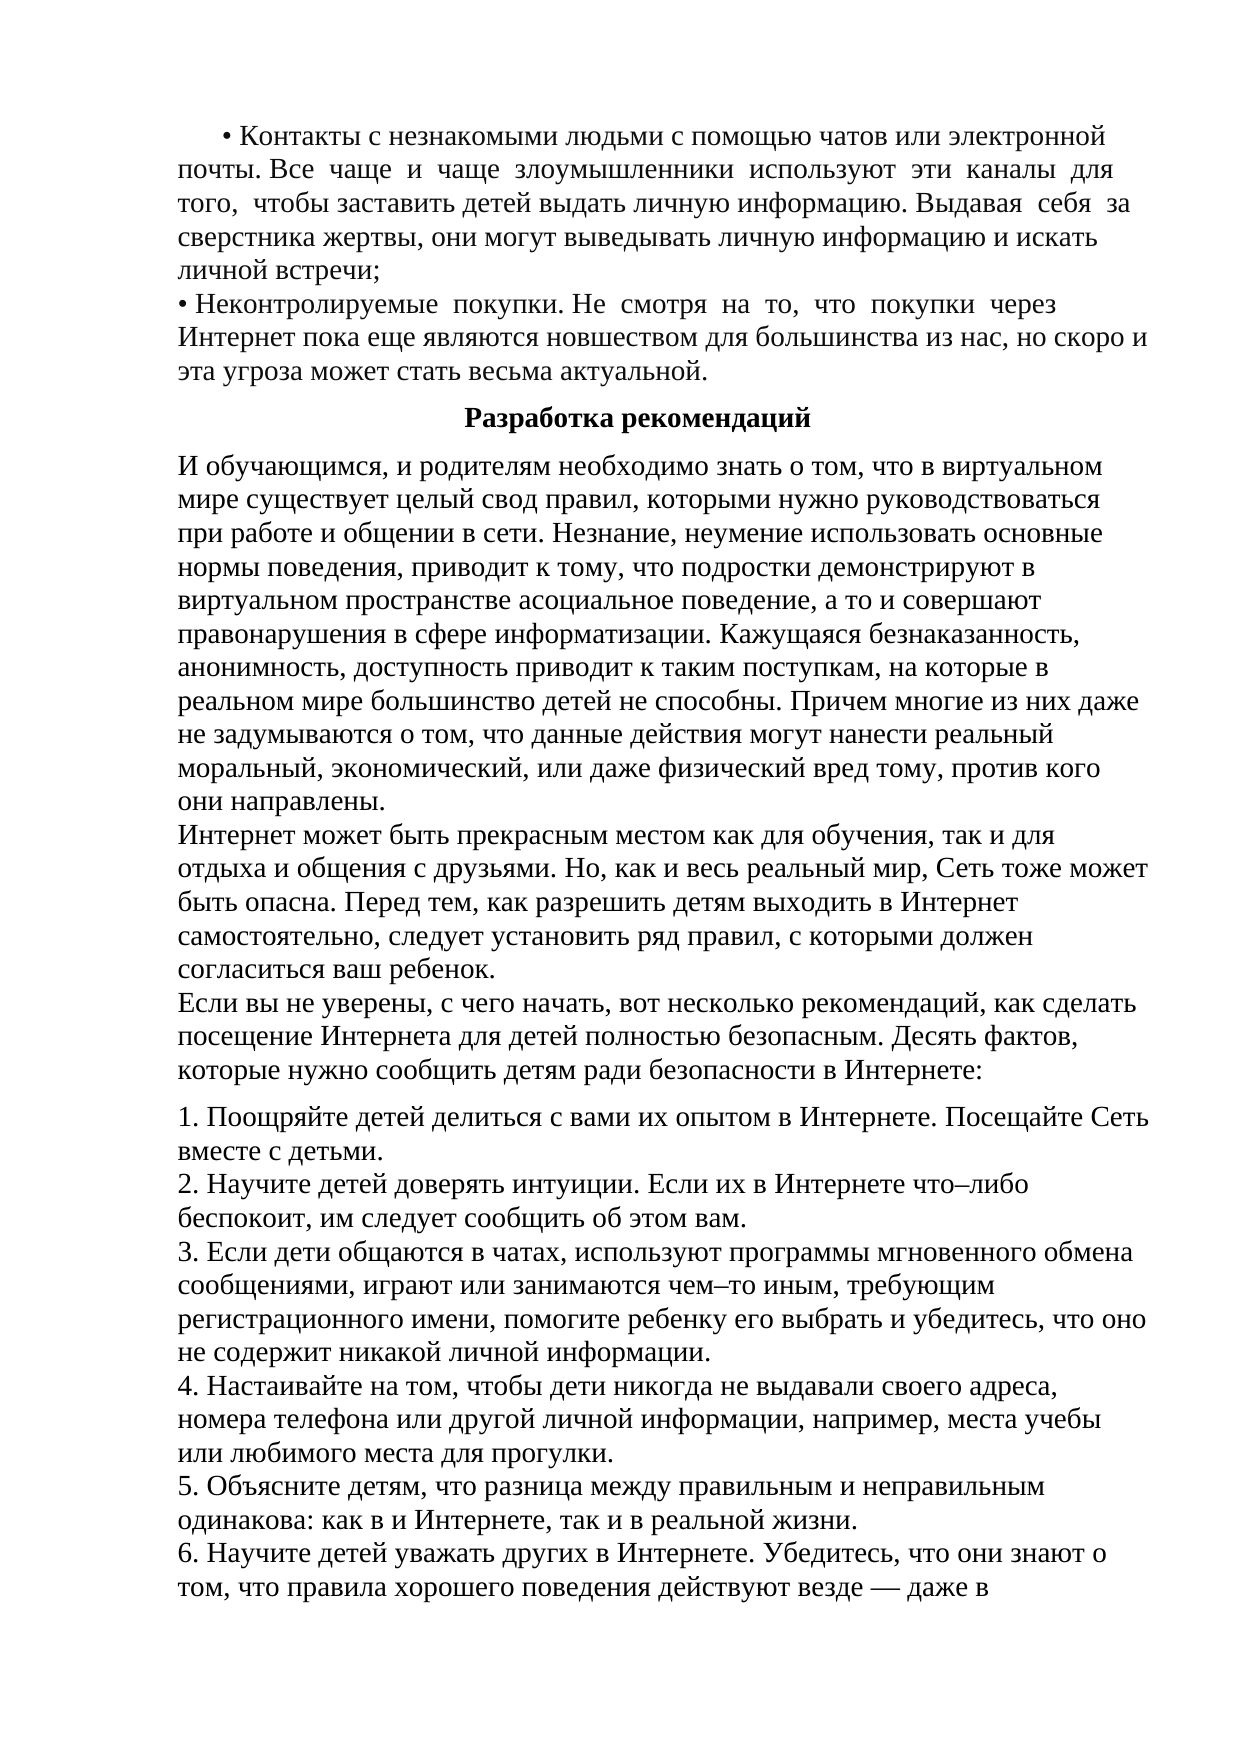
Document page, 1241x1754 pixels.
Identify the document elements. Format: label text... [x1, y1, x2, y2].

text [177, 1099, 1152, 1603]
text И обучающимся, и родителям необходимо знать о том, что в виртуальном мире существует целый свод правил, которыми нужно руководствоваться при работе и общении в сети. Незнание, неумение использовать основные нормы поведения, приводит к тому, что подростки демонстрируют в виртуальном пространстве асоциальное поведение, а то и совершают правонарушения в сфере информатизации. Кажущаяся безнаказанность, анонимность, доступность приводит к таким поступкам, на которые в реальном мире большинство детей не способны. Причем многие из них даже не задумываются о том, что данные действия могут нанести реальный моральный, экономический, или даже физический вред тому, против кого они направлены. Интернет может быть прекрасным местом как для обучения, так и для отдыха и общения с друзьями. Но, как и весь реальный мир, Сеть тоже может быть опасна. Перед тем, как разрешить детям выходить в Интернет самостоятельно, следует установить ряд правил, c которыми должен согласиться ваш ребенок. Если вы не уверены, с чего начать, вот несколько рекомендаций, как сделать посещение Интернета для детей полностью безопасным. Десять фактов, которые нужно сообщить детям ради безопасности в Интернете: [177, 448, 1152, 1085]
text • Неконтролируемые покупки. Не смотря на то, что покупки через Интернет пока еще являются новшеством для большинства из нас, но скоро и эта угроза может стать весьма актуальной. [177, 286, 1152, 386]
text Разработка рекомендаций [177, 401, 1152, 434]
text • Контакты с незнакомыми людьми с помощью чатов или электронной почты. Все чаще и чаще злоумышленники используют эти каналы для того, чтобы заставить детей выдать личную информацию. Выдавая себя за сверстника жертвы, они могут выведывать личную информацию и искать личной встречи; [177, 118, 1152, 286]
